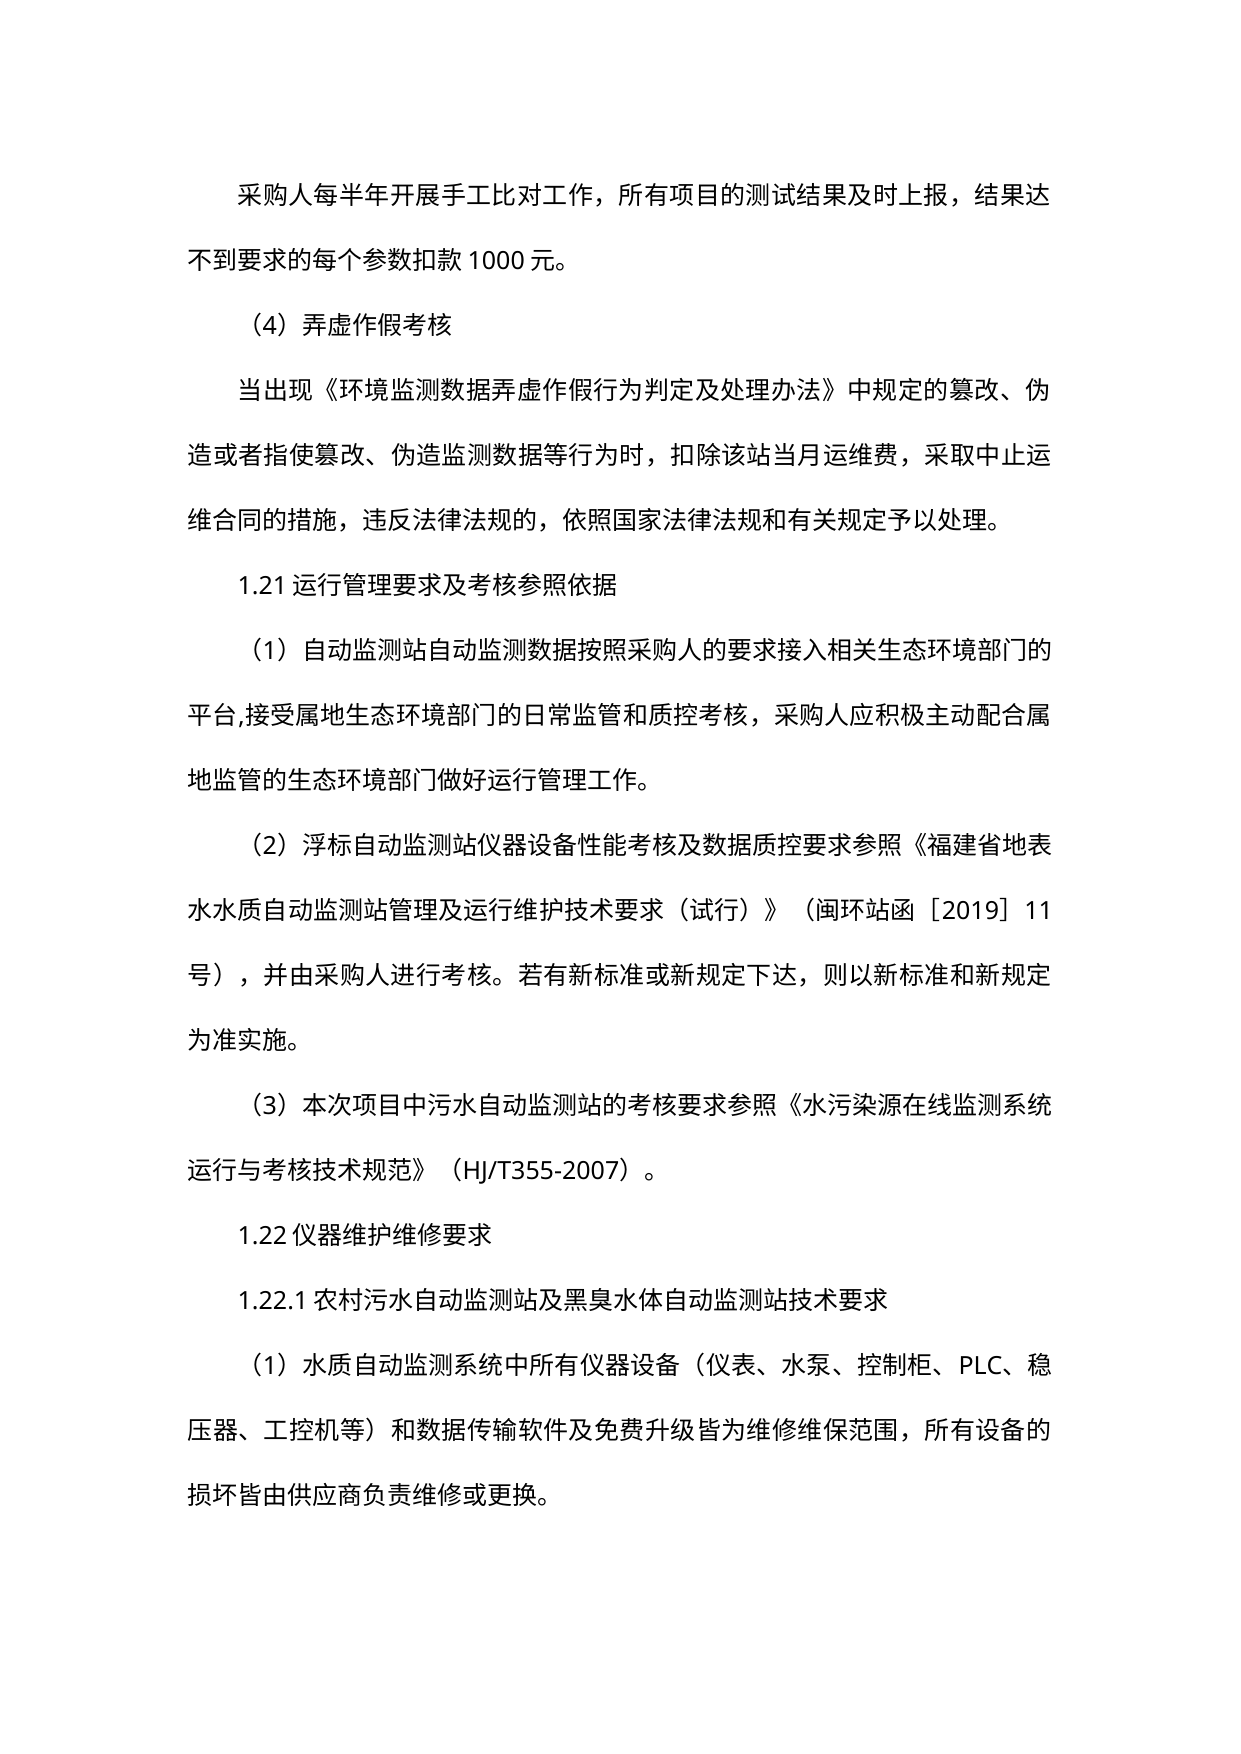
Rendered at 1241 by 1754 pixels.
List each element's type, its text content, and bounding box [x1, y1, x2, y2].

text 1.22仪器维护维修要求 [187, 1202, 1053, 1267]
text 采购人每半年开展手工比对工作，所有项目的测试结果及时上报，结果达不到要求的每个参数扣款1000元。 [187, 162, 1053, 292]
text 当出现《环境监测数据弄虚作假行为判定及处理办法》中规定的篡改、伪造或者指使篡改、伪造监测数据等行为时，扣除该站当月运维费，采取中止运维合同的措施，违反法律法规的，依照国家法律法规和有关规定予以处理。 [187, 357, 1053, 552]
text （1）水质自动监测系统中所有仪器设备（仪表、水泵、控制柜、PLC、稳压器、工控机等）和数据传输软件及免费升级皆为维修维保范围，所有设备的损坏皆由供应商负责维修或更换。 [187, 1332, 1053, 1527]
text （3）本次项目中污水自动监测站的考核要求参照《水污染源在线监测系统运行与考核技术规范》（HJ/T355-2007）。 [187, 1072, 1053, 1202]
text 1.22.1农村污水自动监测站及黑臭水体自动监测站技术要求 [187, 1267, 1053, 1332]
text （1）自动监测站自动监测数据按照采购人的要求接入相关生态环境部门的平台,接受属地生态环境部门的日常监管和质控考核，采购人应积极主动配合属地监管的生态环境部门做好运行管理工作。 [187, 617, 1053, 812]
text 1.21运行管理要求及考核参照依据 [187, 552, 1053, 617]
text （4）弄虚作假考核 [187, 292, 1053, 357]
text （2）浮标自动监测站仪器设备性能考核及数据质控要求参照《福建省地表水水质自动监测站管理及运行维护技术要求（试行）》（闽环站函［2019］11号），并由采购人进行考核。若有新标准或新规定下达，则以新标准和新规定为准实施。 [187, 812, 1053, 1072]
